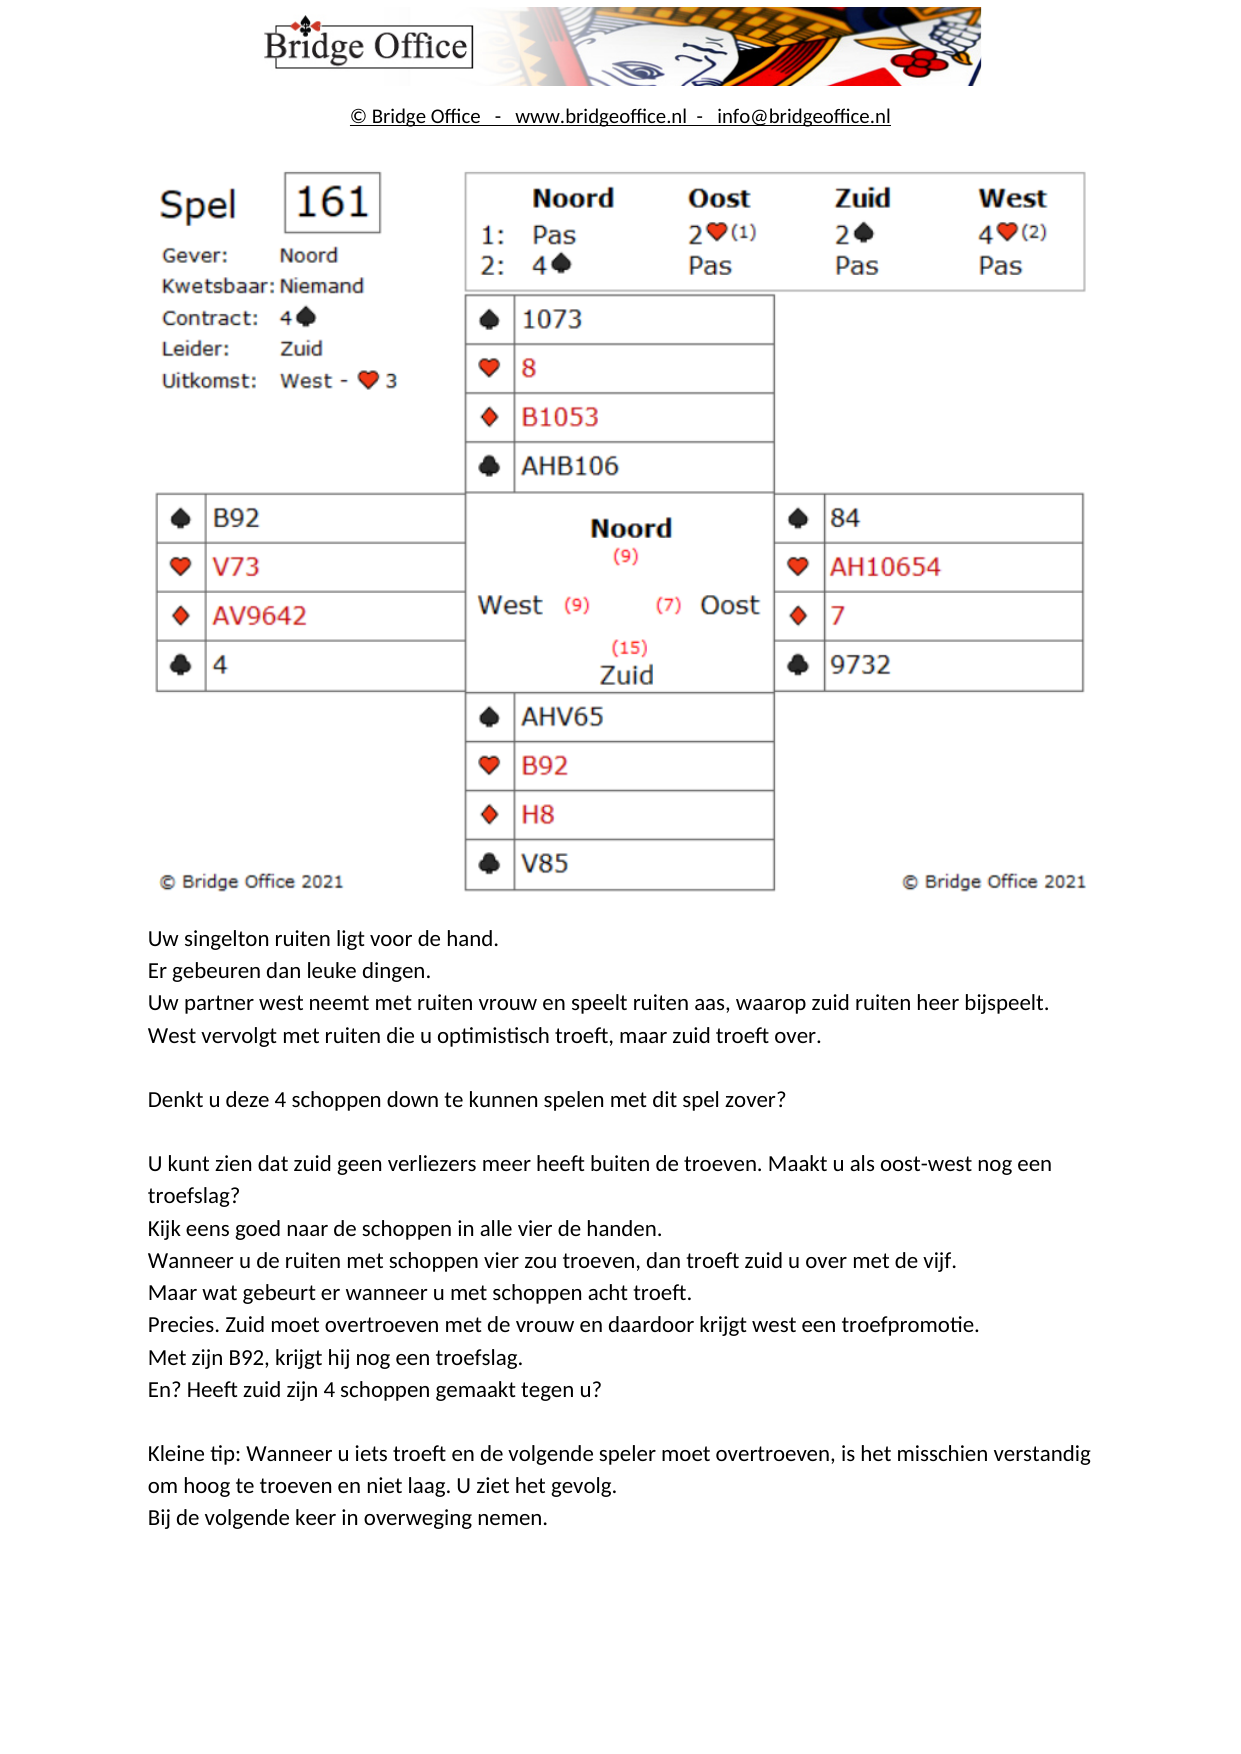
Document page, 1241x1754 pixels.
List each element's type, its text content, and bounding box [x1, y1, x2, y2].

text Precies. Zuid moet overtroeven met de vrouw en daardoor krijgt west een troefpromotie. [148, 1310, 1093, 1338]
text Kijk eens goed naar de schoppen in alle vier de handen. [148, 1214, 1093, 1242]
text Denkt u deze 4 schoppen down te kunnen spelen met dit spel zover? [148, 1085, 1093, 1113]
text Kleine tip: Wanneer u iets troeft en de volgende speler moet overtroeven, is het misschien verstandig om hoog te troeven en niet laag. U ziet het gevolg. [148, 1439, 1093, 1499]
text Uw partner west neemt met ruiten vrouw en speelt ruiten aas, waarop zuid ruiten heer bijspeelt. [148, 988, 1093, 1017]
text Met zijn B92, krijgt hij nog een troefslag. [148, 1343, 1093, 1371]
picture [237, 7, 980, 85]
text Wanneer u de ruiten met schoppen vier zou troeven, dan troeft zuid u over met de vijf. [148, 1246, 1093, 1274]
text En? Heeft zuid zijn 4 schoppen gemaakt tegen u? [148, 1375, 1093, 1403]
text Er gebeuren dan leuke dingen. [148, 956, 1093, 984]
text Bij de volgende keer in overweging nemen. [148, 1503, 1093, 1532]
text West vervolgt met ruiten die u optimistisch troeft, maar zuid troeft over. [148, 1021, 1093, 1049]
text Uw singelton ruiten ligt voor de hand. [148, 924, 1093, 952]
text U kunt zien dat zuid geen verliezers meer heeft buiten de troeven. Maakt u als oost-west nog een troefslag? [148, 1149, 1093, 1210]
picture [147, 160, 1093, 900]
text Maar wat gebeurt er wanneer u met schoppen acht troeft. [148, 1278, 1093, 1306]
